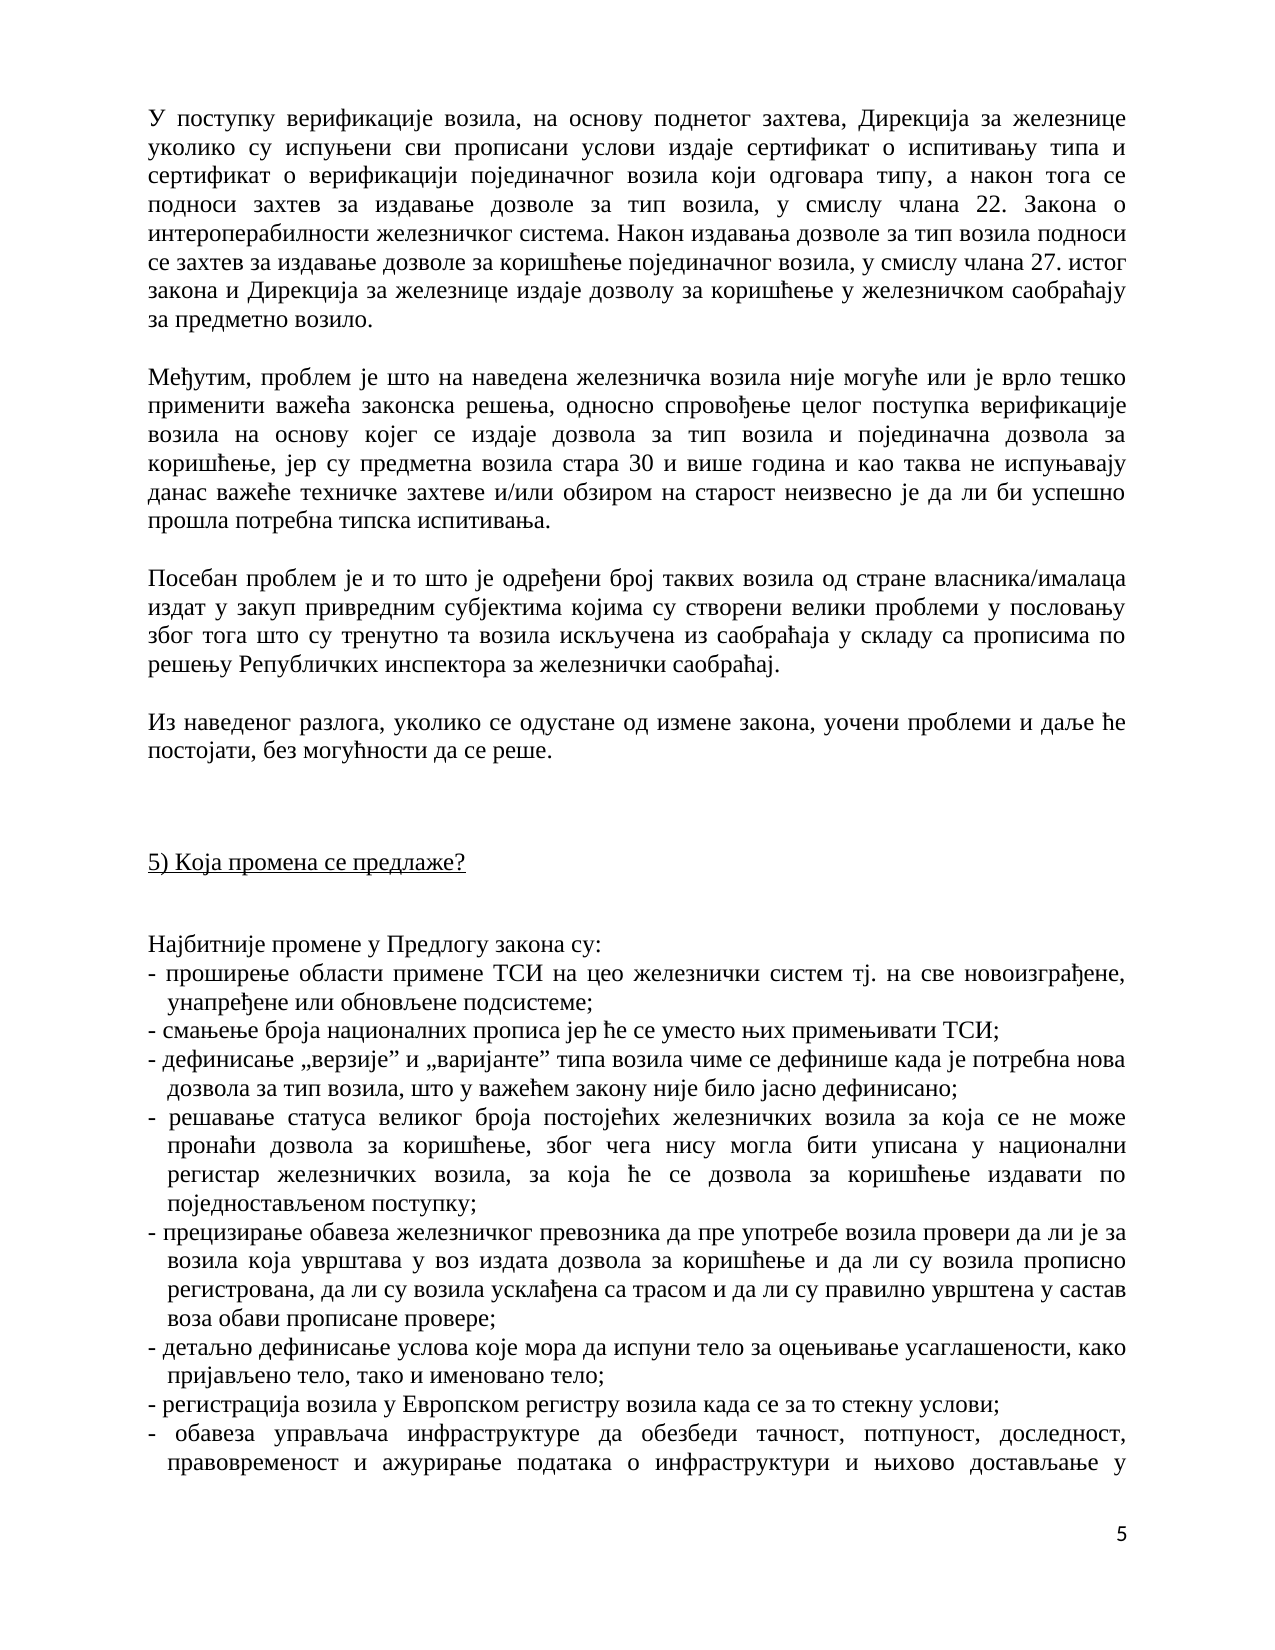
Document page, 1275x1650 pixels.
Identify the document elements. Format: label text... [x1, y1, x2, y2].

list - детаљно дефинисање услова које мора да испуни тело за оцењивање усаглашености, како пријављено тело, тако и именовано тело; [148, 1332, 1127, 1389]
list - прецизирање обавеза железничког превозника да пре употребе возила провери да ли је за возила која уврштава у воз издaта дозвола за коришћење и да ли су возила прописно регистрована, да ли су возила усклађена са трасом и да ли су правилно уврштена у састав воза обави прописане провере; [148, 1217, 1127, 1332]
list - смањење броја националних прописа јер ће се уместо њих примењивати ТСИ; [148, 1016, 1127, 1044]
list - регистрација возила у Европском регистру возила када се за то стекну услови; [148, 1389, 1127, 1418]
list Међутим, проблем је што на наведена железничка возила није могуће или је врло тешко применити важећа законска решења, односно спровођење целог поступка верификације возила на основу којег се издаје дозвола за тип возила и појединачна дозвола за коришћење, јер су предметна возила стара 30 и више година и као таква не испуњавају данас важеће техничке захтеве и/или обзиром на старост неизвесно је да ли би успешно прошла потребна типска испитивања. [148, 362, 1127, 534]
list Из наведеног разлога, уколико се одустане од измене закона, уочени проблеми и даље ће постојати, без могућности да се реше. [148, 707, 1127, 764]
list - дефинисање „верзије” и „варијанте” типа возила чиме се дефинише када је потребна нова дозвола за тип возила, што у важећем закону није било јасно дефинисано; [148, 1044, 1127, 1102]
list У поступку верификације возила, на основу поднетог захтева, Дирекција за железнице уколико су испуњени сви прописани услови издаје сертификат о испитивању типа и сертификат о верификацији појединачног возила који одговара типу, а након тога се подноси захтев за издавање дозволе за тип возила, у смислу члана 22. Закона о интероперабилности железничког система. Након издавања дозволе за тип возила подноси се захтев за издавање дозволе за коришћење појединачног возила, у смислу члана 27. истог закона и Дирекција за железнице издаје дозволу за коришћење у железничком саобраћају за предметно возило. [148, 103, 1127, 333]
list - проширење области примене ТСИ на цео железнички систем тј. на све новоизграђене, унапређене или обновљене подсистеме; [148, 958, 1127, 1016]
text 5) Која промена се предлаже? [148, 847, 1127, 876]
list Најбитније промене у Предлогу закона су: [148, 929, 1127, 958]
list - решавање статуса великог броја постојећих железничких возила за која се не може пронаћи дозвола за коришћење, због чега нису могла бити уписана у национални регистар железничких возила, за која ће се дозвола за коришћење издавати по поједностављеном поступку; [148, 1102, 1127, 1217]
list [148, 1418, 1127, 1476]
list Посебан проблем је и то што је одређени број таквих возила од стране власника/ималаца издат у закуп привредним субјектима којима су створени велики проблеми у пословању због тога што су тренутно та возила искључена из саобраћаја у складу са прописима по решењу Републичких инспектора за железнички саобраћај. [148, 563, 1127, 678]
